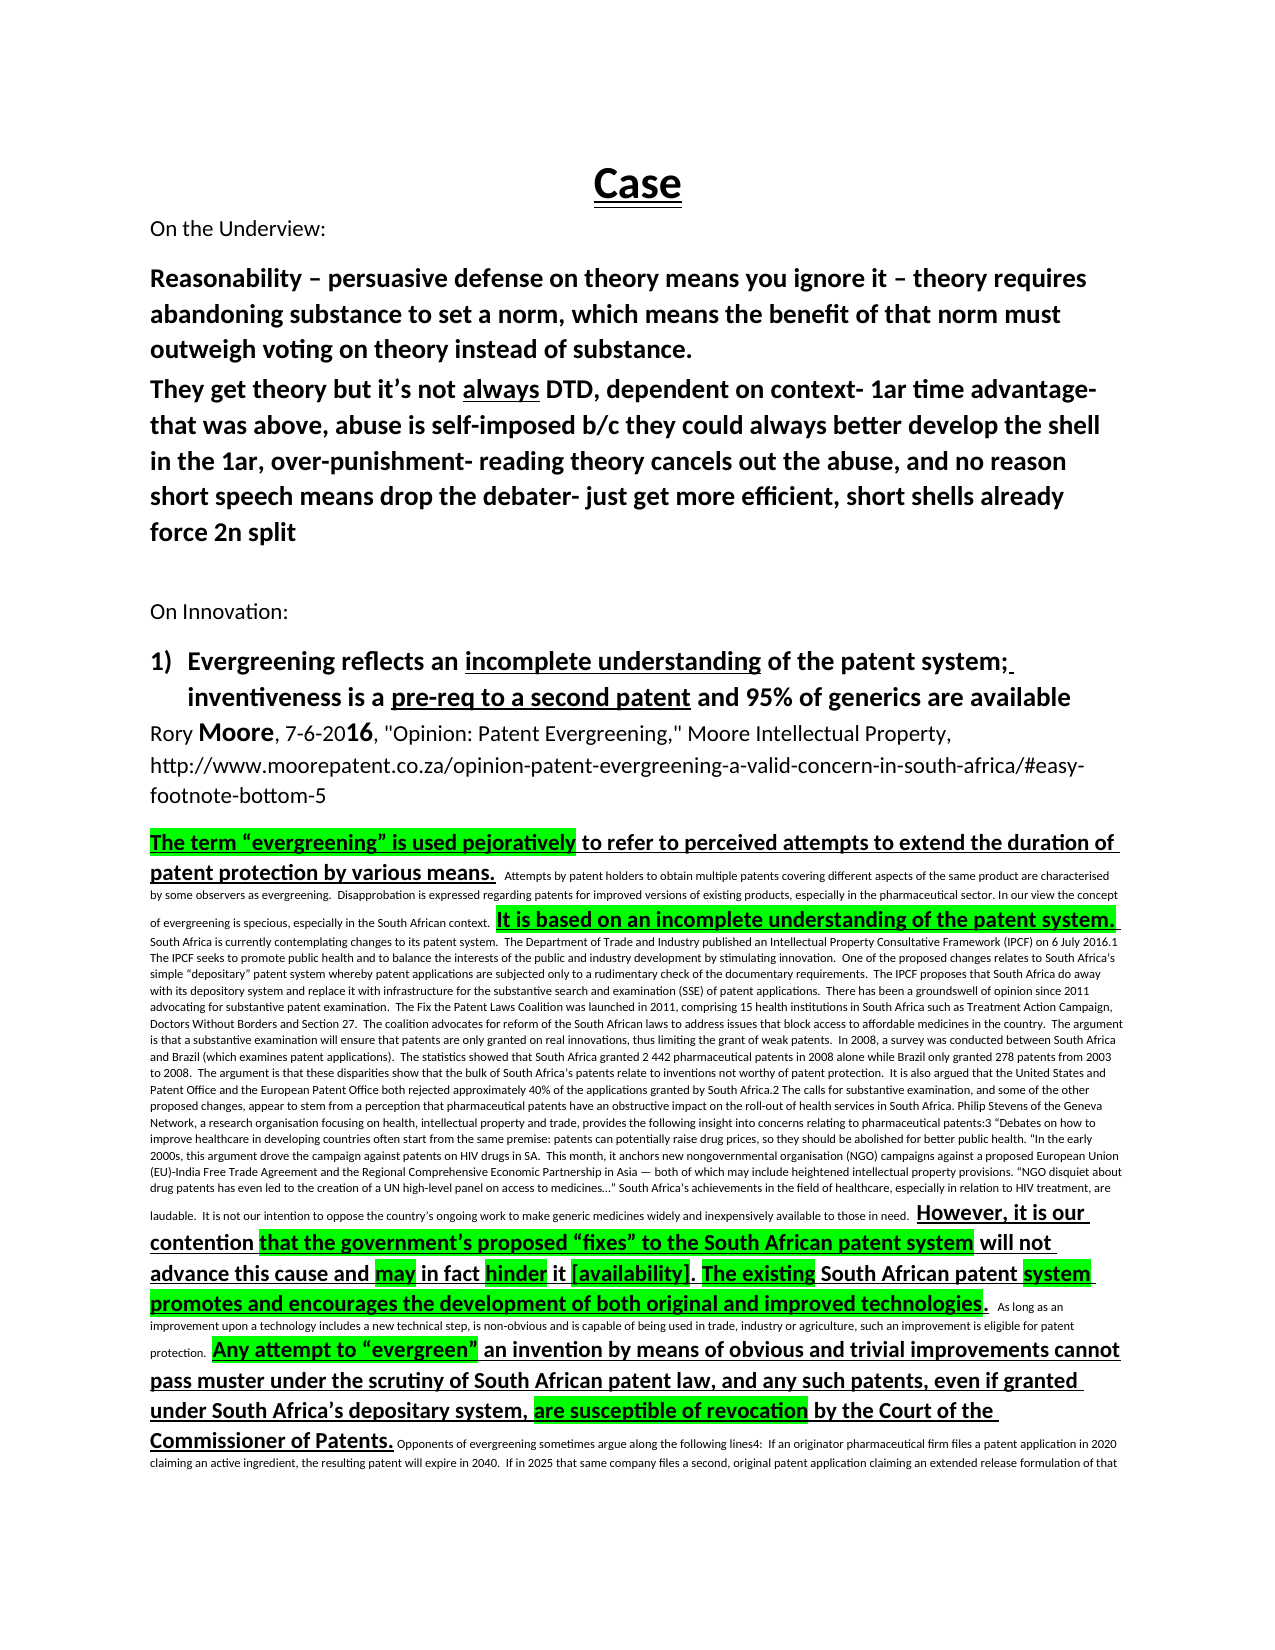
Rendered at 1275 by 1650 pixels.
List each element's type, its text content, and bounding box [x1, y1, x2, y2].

subtitle Reasonability – persuasive defense on theory means you ignore it – theory requires abandoning substance to set a norm, which means the benefit of that norm must outweigh voting on theory instead of substance. [150, 261, 1125, 366]
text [150, 828, 1125, 1471]
text Rory Moore, 7-6-2016, "Opinion: Patent Evergreening," Moore Intellectual Property, http://www.moorepatent.co.za/opinion-patent-evergreening-a-valid-concern-in-south-africa/#easy-footnote-bottom-5 [150, 716, 1125, 809]
text On Innovation: [150, 597, 1125, 625]
subtitle They get theory but it’s not always DTD, dependent on context- 1ar time advantage- that was above, abuse is self-imposed b/c they could always better develop the shell in the 1ar, over-punishment- reading theory cancels out the abuse, and no reason short speech means drop the debater- just get more efficient, short shells already force 2n split [150, 372, 1125, 548]
subtitle Case [150, 154, 1125, 210]
subtitle Evergreening reflects an incomplete understanding of the patent system; inventiveness is a pre-req to a second patent and 95% of generics are available [150, 644, 1125, 713]
text On the Underview: [150, 214, 1125, 242]
